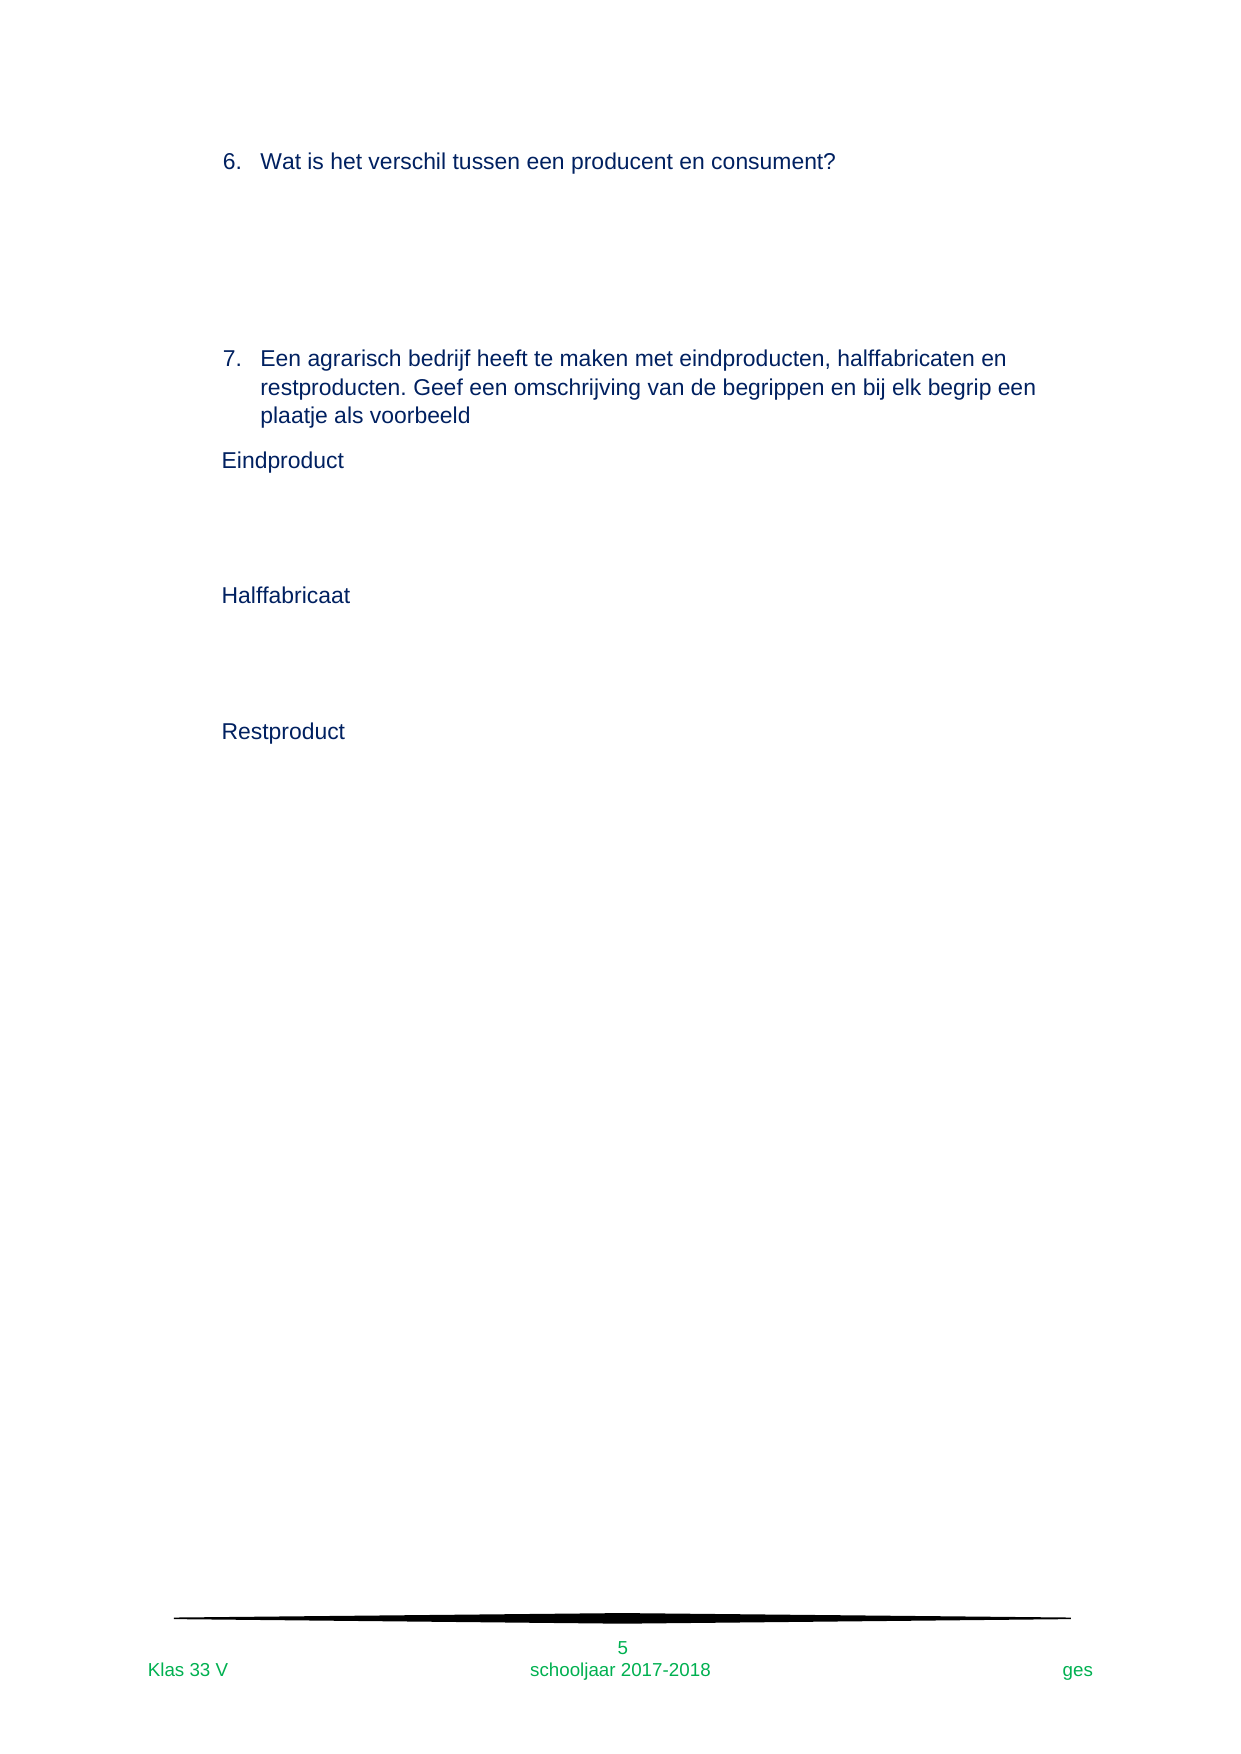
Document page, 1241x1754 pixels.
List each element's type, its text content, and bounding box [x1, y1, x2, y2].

list Een agrarisch bedrijf heeft te maken met eindproducten, halffabricaten en restproducten. Geef een omschrijving van de begrippen en bij elk begrip een plaatje als voorbeeld [223, 345, 1093, 428]
text Eindproduct [221, 447, 1093, 473]
text Halffabricaat [221, 582, 1093, 609]
text Restproduct [221, 718, 1093, 744]
list Wat is het verschil tussen een producent en consument? [223, 148, 1093, 174]
